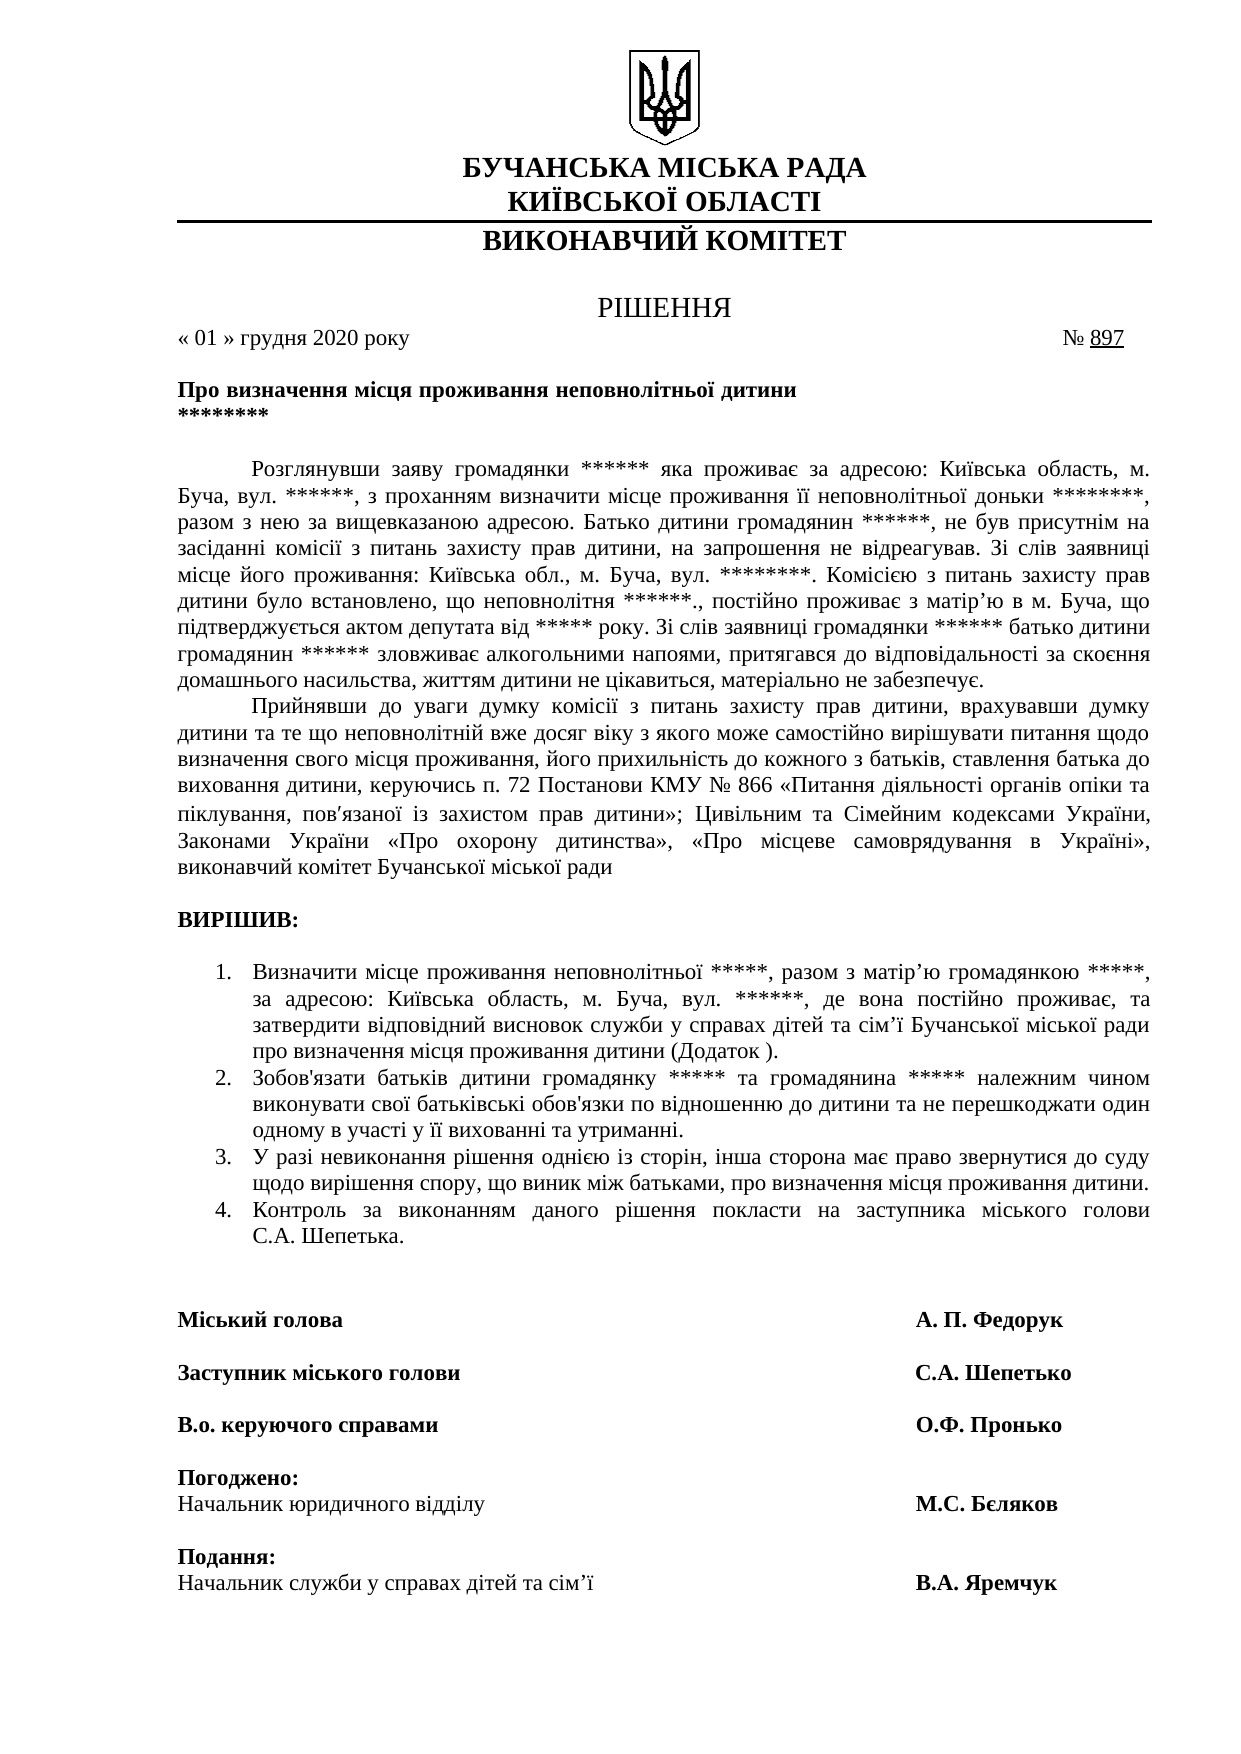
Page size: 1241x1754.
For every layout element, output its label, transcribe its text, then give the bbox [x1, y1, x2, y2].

list У разі невиконання рішення однією із сторін, інша сторона має право звернутися до суду щодо вирішення спору, що виник між батьками, про визначення місця проживання дитини. [215, 1143, 1152, 1196]
text Прийнявши до уваги думку комісії з питань захисту прав дитини, врахувавши думку дитини та те що неповнолітній вже досяг віку з якого може самостійно вирішувати питання щодо визначення свого місця проживання, його прихильність до кожного з батьків, ставлення батька до виховання дитини, керуючись п. 72 Постанови КМУ № 866 «Питання діяльності органів опіки та піклування, пов′язаної із захистом прав дитини»; Цивільним та Сімейним кодексами України, Законами України «Про охорону дитинства», «Про місцеве самоврядування в Україні», виконавчий комітет Бучанської міської ради [177, 692, 1152, 879]
text Начальник служби у справах дітей та сім’ї В.А. Яремчук [177, 1569, 1152, 1596]
list Контроль за виконанням даного рішення покласти на заступника міського голови С.А. Шепетька. [215, 1196, 1152, 1248]
text ВИКОНАВЧИЙ КОМІТЕТ [177, 223, 1152, 256]
text В.о. керуючого справами О.Ф. Пронько [177, 1411, 1152, 1438]
text КИЇВСЬКОЇ ОБЛАСТІ [177, 184, 1152, 220]
text Міський голова А. П. Федорук [177, 1306, 1152, 1332]
text ВИРІШИВ: [177, 906, 1152, 932]
text БУЧАНСЬКА МІСЬКА РАДА [177, 151, 1152, 184]
text Начальник юридичного відділу М.С. Бєляков [177, 1490, 1152, 1517]
text РІШЕННЯ [177, 290, 1152, 323]
text Про визначення місця проживання неповнолітньої дитини ******** [177, 376, 797, 429]
text « 01 » грудня 2020 року № 897 [177, 323, 1152, 350]
text Розглянувши заяву громадянки ****** яка проживає за адресою: Київська область, м. Буча, вул. ******, з проханням визначити місце проживання її неповнолітньої доньки ********, разом з нею за вищевказаною адресою. Батько дитини громадянин ******, не був присутнім на засіданні комісії з питань захисту прав дитини, на запрошення не відреагував. Зі слів заявниці місце його проживання: Київська обл., м. Буча, вул. ********. Комісією з питань захисту прав дитини було встановлено, що неповнолітня ******., постійно проживає з матір’ю в м. Буча, що підтверджується актом депутата від ***** року. Зі слів заявниці громадянки ****** батько дитини громадянин ****** зловживає алкогольними напоями, притягався до відповідальності за скоєння домашнього насильства, життям дитини не цікавиться, матеріально не забезпечує. [177, 455, 1152, 692]
text Подання: [177, 1543, 1152, 1569]
list Визначити місце проживання неповнолітньої *****, разом з матір’ю громадянкою *****, за адресою: Київська область, м. Буча, вул. ******, де вона постійно проживає, та затвердити відповідний висновок служби у справах дітей та сім’ї Бучанської міської ради про визначення місця проживання дитини (Додаток ). [215, 958, 1152, 1064]
text Заступник міського голови С.А. Шепетько [177, 1358, 1152, 1385]
list Зобов'язати батьків дитини громадянку ***** та громадянина ***** належним чином виконувати свої батьківські обов'язки по відношенню до дитини та не перешкоджати один одному в участі у її вихованні та утриманні. [215, 1064, 1152, 1143]
text Погоджено: [177, 1464, 1152, 1490]
